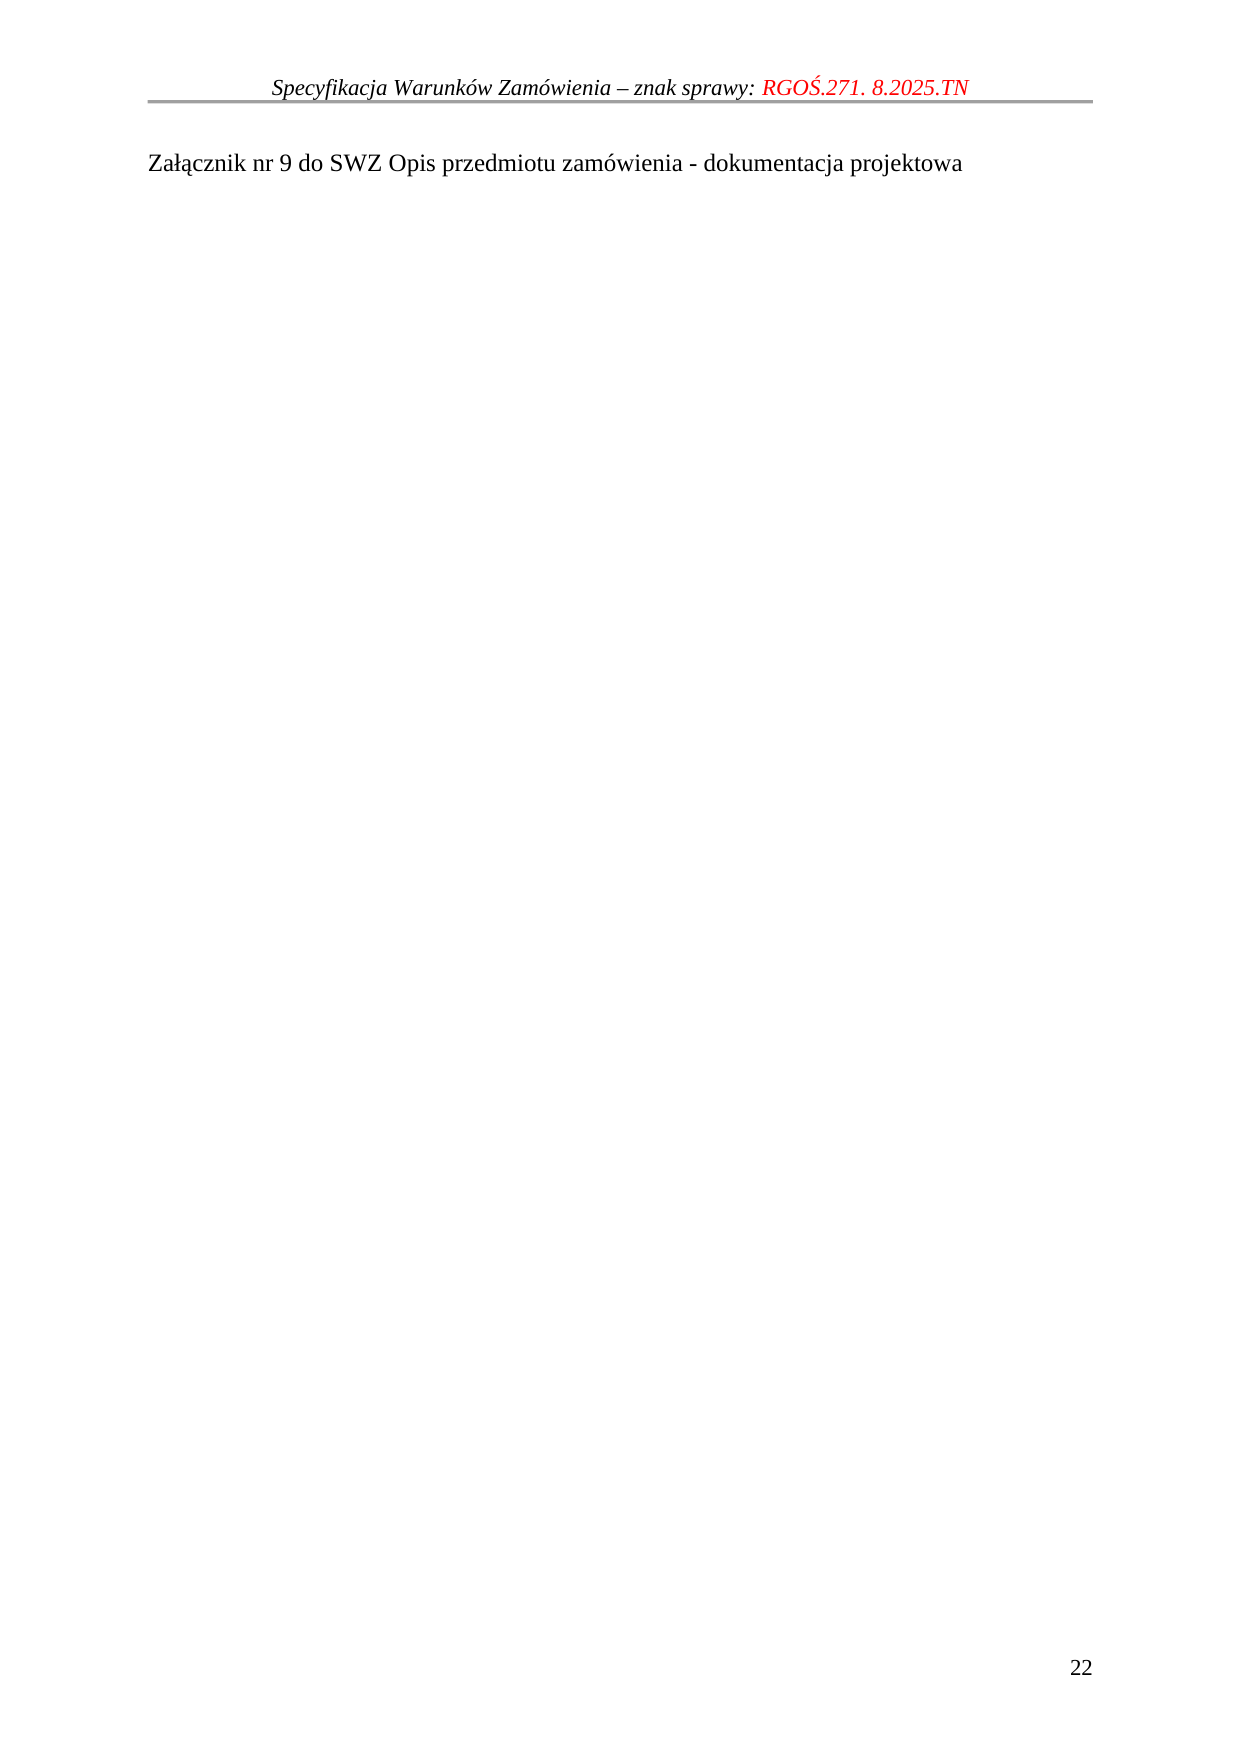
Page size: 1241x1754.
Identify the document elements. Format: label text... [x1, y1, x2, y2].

text Załącznik nr 9 do SWZ Opis przedmiotu zamówienia - dokumentacja projektowa [148, 148, 1093, 176]
